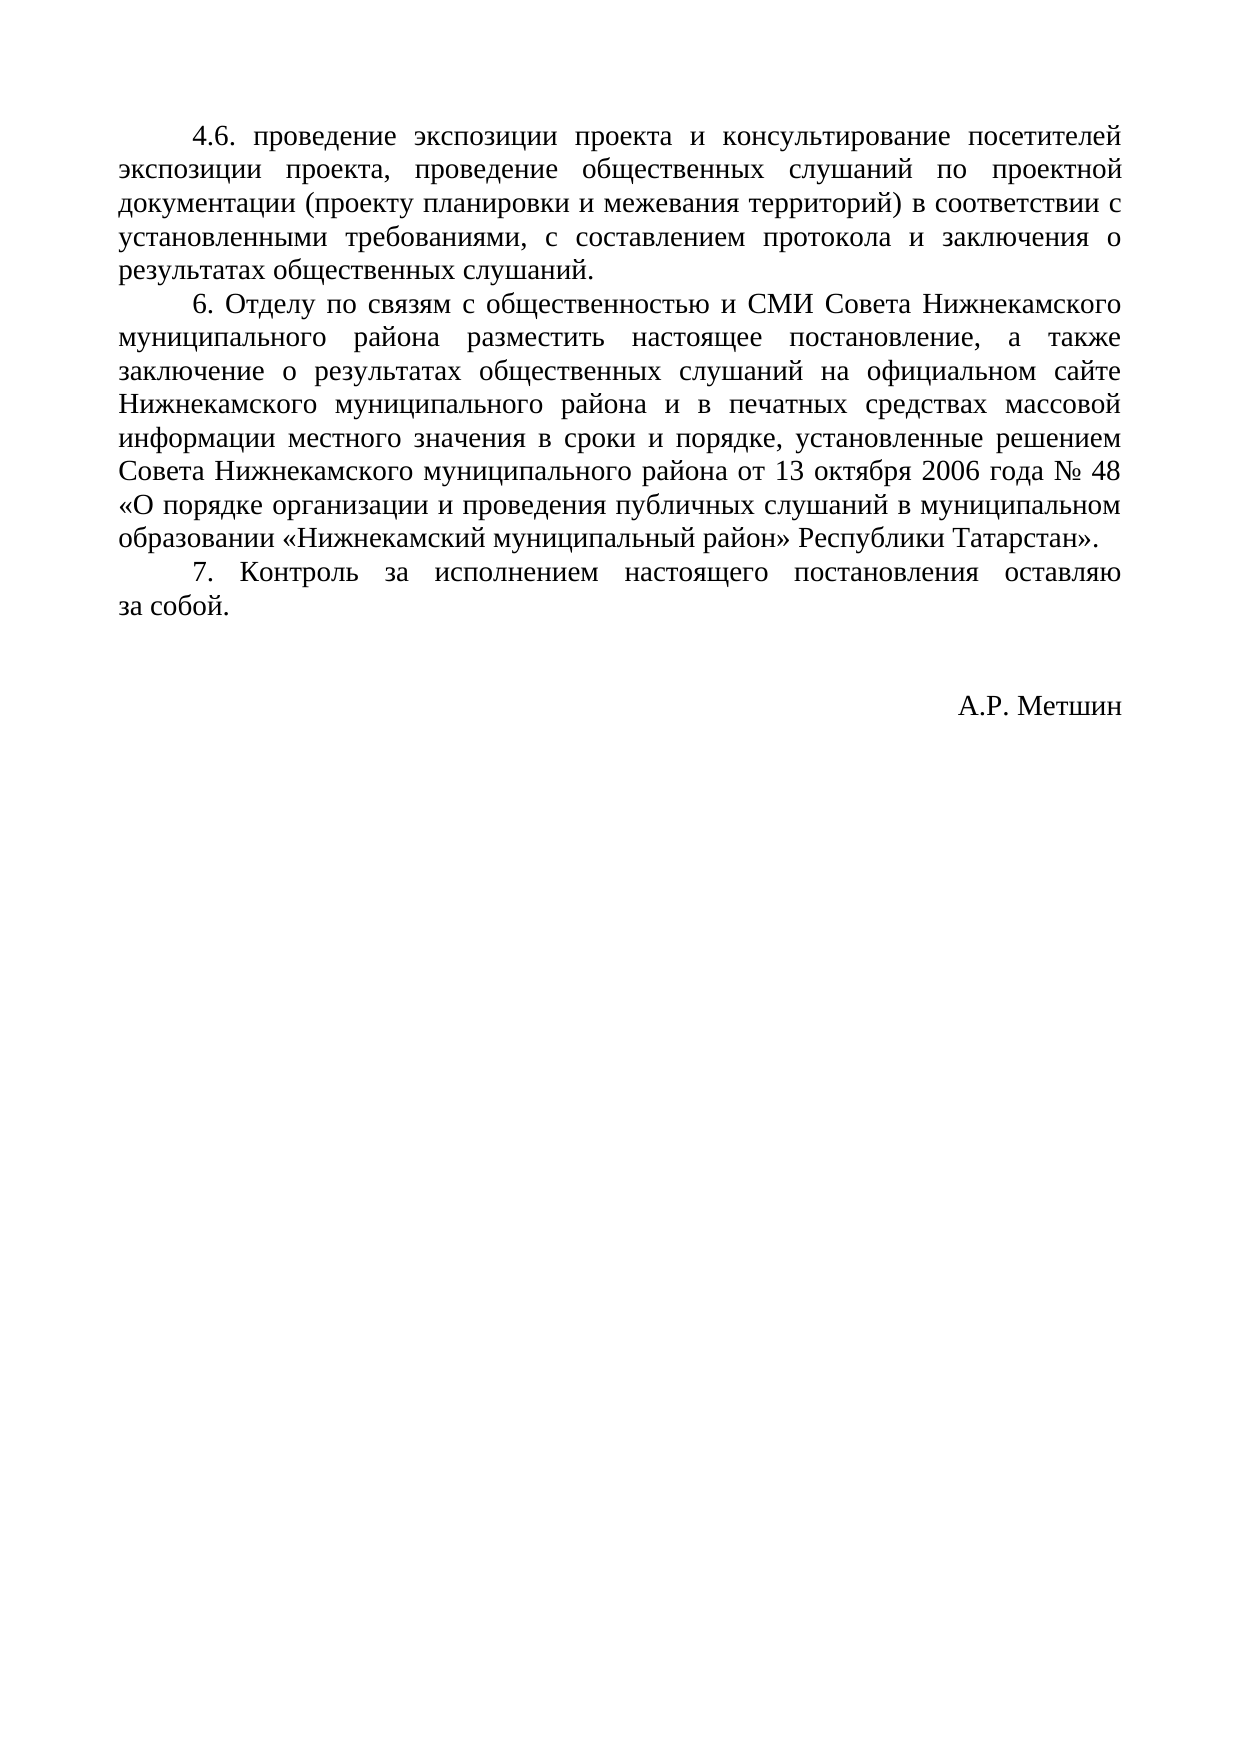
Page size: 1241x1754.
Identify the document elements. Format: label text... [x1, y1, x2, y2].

text 7. Контроль за исполнением настоящего постановления оставляю за собой. [118, 554, 1122, 621]
text 4.6. проведение экспозиции проекта и консультирование посетителей экспозиции проекта, проведение общественных слушаний по проектной документации (проекту планировки и межевания территорий) в соответствии с установленными требованиями, с составлением протокола и заключения о результатах общественных слушаний. [118, 118, 1122, 286]
text 6. Отделу по связям с общественностью и СМИ Совета Нижнекамского муниципального района разместить настоящее постановление, а также заключение о результатах общественных слушаний на официальном сайте Нижнекамского муниципального района и в печатных средствах массовой информации местного значения в сроки и порядке, установленные решением Совета Нижнекамского муниципального района от 13 октября 2006 года № 48 «О порядке организации и проведения публичных слушаний в муниципальном образовании «Нижнекамский муниципальный район» Республики Татарстан». [118, 286, 1122, 554]
text А.Р. Метшин [118, 688, 1122, 722]
